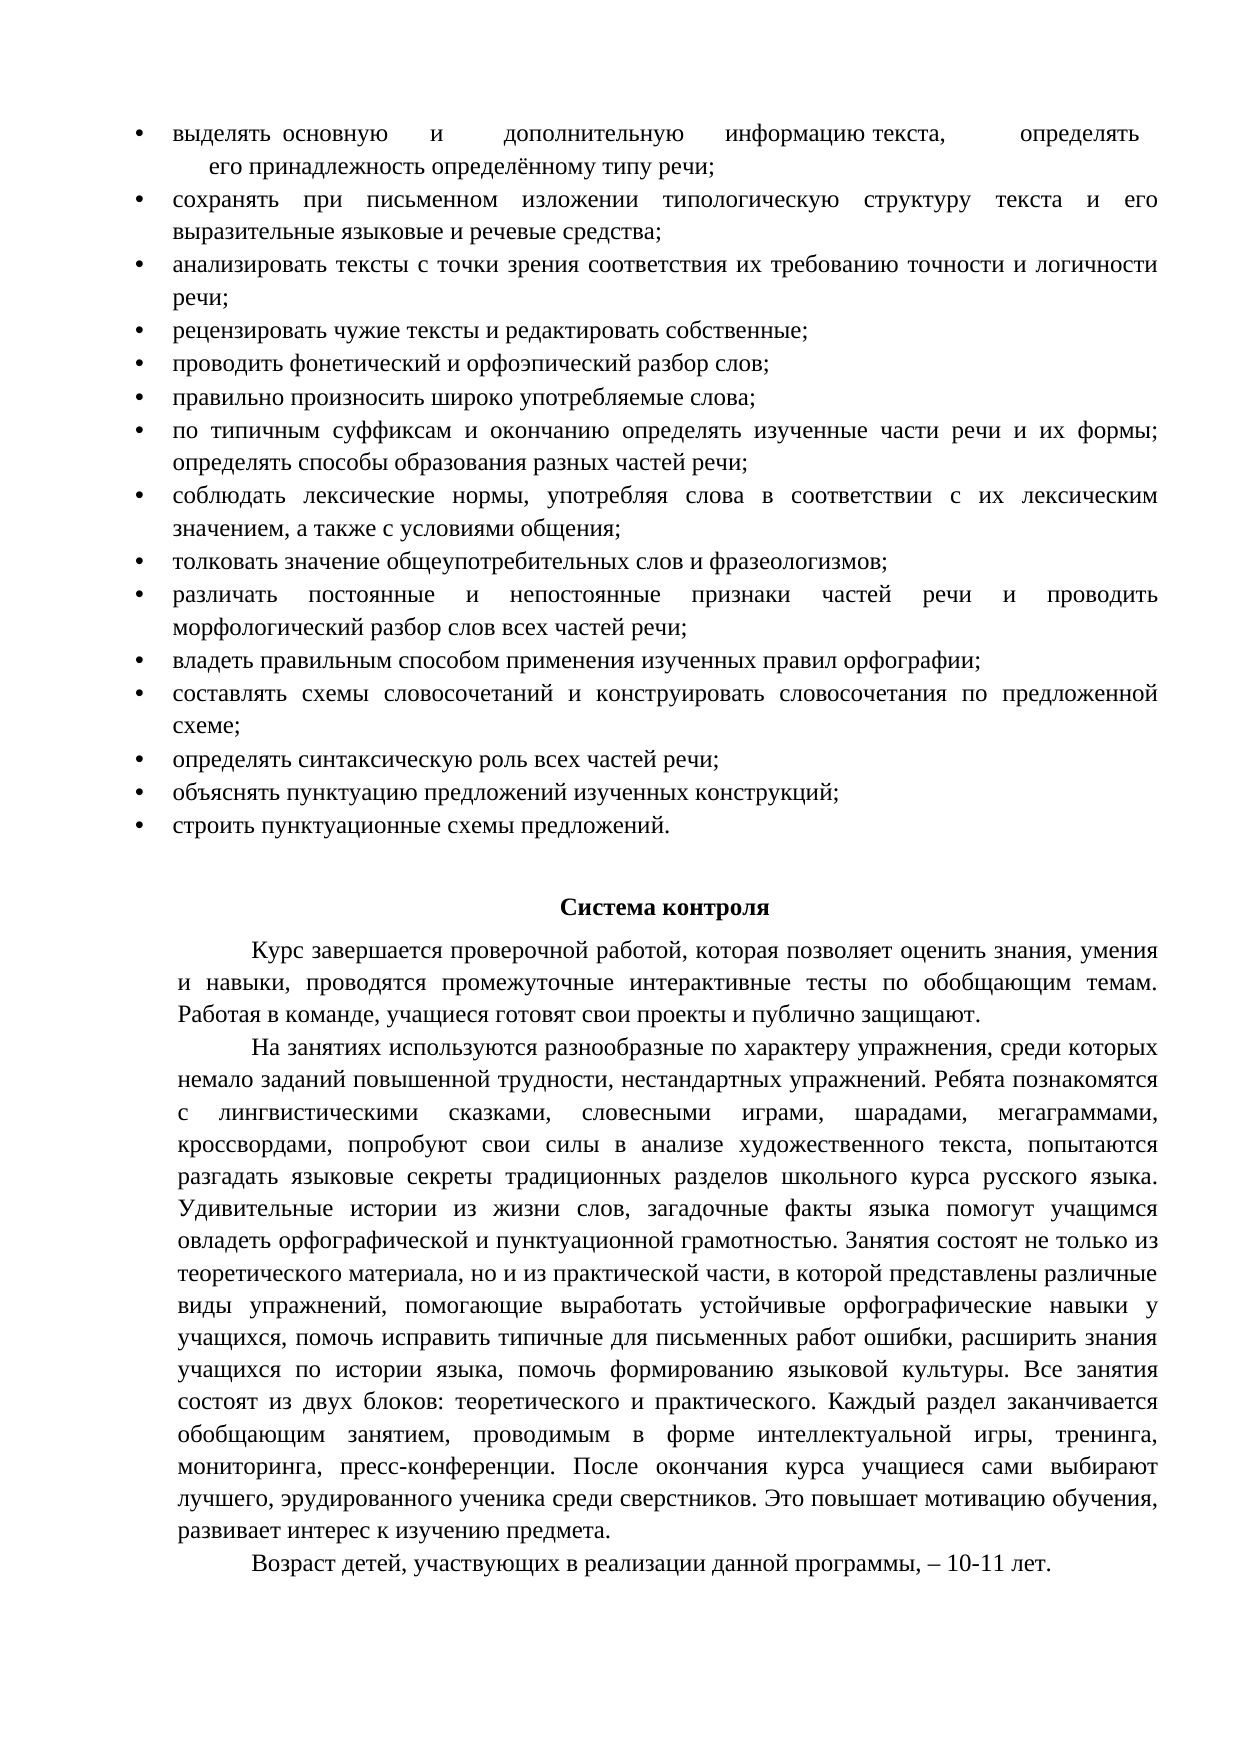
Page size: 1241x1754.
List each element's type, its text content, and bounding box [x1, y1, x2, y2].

list соблюдать лексические нормы, употребляя слова в соответствии с их лексическим значением, а также с условиями общения; [135, 481, 1159, 542]
list проводить фонетический и орфоэпический разбор слов; [135, 348, 1159, 377]
list правильно произносить широко употребляемые слова; [135, 382, 1159, 411]
list рецензировать чужие тексты и редактировать собственные; [135, 315, 1159, 344]
list анализировать тексты с точки зрения соответствия их требованию точности и логичности речи; [135, 249, 1159, 311]
list выделять основную и дополнительную информацию текста, определять его принадлежность определённому типу речи; [135, 118, 1159, 179]
list различать постоянные и непостоянные признаки частей речи и проводить морфологический разбор слов всех частей речи; [135, 579, 1159, 640]
list по типичным суффиксам и окончанию определять изученные части речи и их формы; определять способы образования разных частей речи; [135, 415, 1159, 476]
text Возраст детей, участвующих в реализации данной программы, – 10-11 лет. [251, 1548, 1159, 1577]
list сохранять при письменном изложении типологическую структуру текста и его выразительные языковые и речевые средства; [135, 184, 1159, 245]
subtitle Система контроля [196, 892, 1134, 921]
list объяснять пунктуацию предложений изученных конструкций; [135, 777, 1159, 806]
list определять синтаксическую роль всех частей речи; [135, 744, 1159, 773]
list владеть правильным способом применения изученных правил орфографии; [135, 645, 1159, 674]
list толковать значение общеупотребительных слов и фразеологизмов; [135, 546, 1159, 575]
list составлять схемы словосочетаний и конструировать словосочетания по предложенной схеме; [135, 678, 1159, 739]
text На занятиях используются разнообразные по характеру упражнения, среди которых немало заданий повышенной трудности, нестандартных упражнений. Ребята познакомятся с лингвистическими сказками, словесными играми, шарадами, мегаграммами, кроссвордами, попробуют свои силы в анализе художественного текста, попытаются разгадать языковые секреты традиционных разделов школьного курса русского языка. Удивительные истории из жизни слов, загадочные факты языка помогут учащимся овладеть орфографической и пунктуационной грамотностью. Занятия состоят не только из теоретического материала, но и из практической части, в которой представлены различные виды упражнений, помогающие выработать устойчивые орфографические навыки у учащихся, помочь исправить типичные для письменных работ ошибки, расширить знания учащихся по истории языка, помочь формированию языковой культуры. Все занятия состоят из двух блоков: теоретического и практического. Каждый раздел заканчивается обобщающим занятием, проводимым в форме интеллектуальной игры, тренинга, мониторинга, пресс-конференции. После окончания курса учащиеся сами выбирают лучшего, эрудированного ученика среди сверстников. Это повышает мотивацию обучения, развивает интерес к изучению предмета. [177, 1032, 1159, 1544]
list строить пунктуационные схемы предложений. [135, 810, 1159, 839]
text Курс завершается проверочной работой, которая позволяет оценить знания, умения и навыки, проводятся промежуточные интерактивные тесты по обобщающим темам. Работая в команде, учащиеся готовят свои проекты и публично защищают. [177, 935, 1159, 1028]
